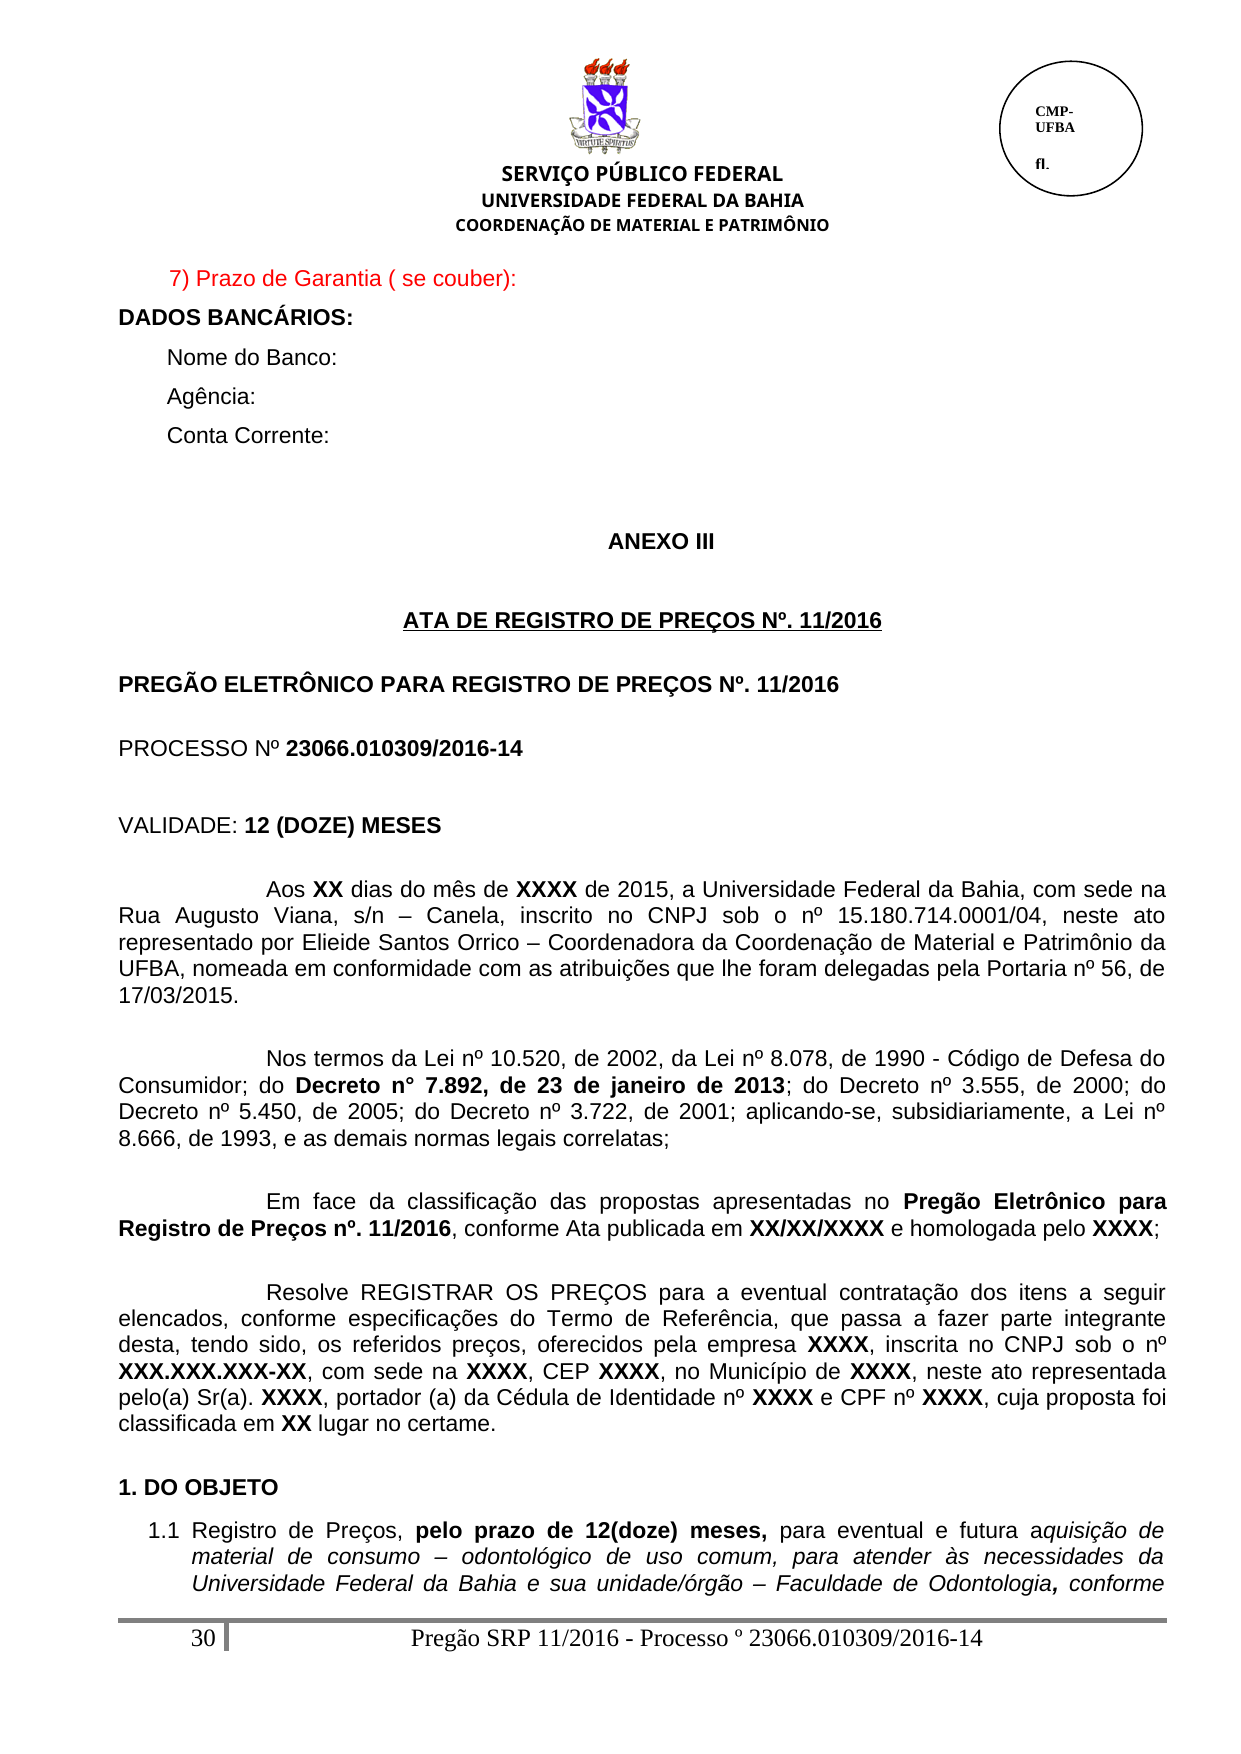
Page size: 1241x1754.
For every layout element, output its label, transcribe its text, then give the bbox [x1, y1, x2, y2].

text Agência: [167, 383, 1167, 409]
text 7) Prazo de Garantia ( se couber): [118, 264, 1167, 291]
text Aos XX dias do mês de XXXX de 2015, a Universidade Federal da Bahia, com sede na Rua Augusto Viana, s/n – Canela, inscrito no CNPJ sob o nº 15.180.714.0001/04, neste ato representado por Elieide Santos Orrico – Coordenadora da Coordenação de Material e Patrimônio da UFBA, nomeada em conformidade com as atribuições que lhe foram delegadas pela Portaria nº 56, de 17/03/2015. [118, 876, 1167, 1008]
text VALIDADE: 12 (DOZE) MESES [118, 812, 1167, 839]
picture [568, 56, 641, 156]
text Nos termos da Lei nº 10.520, de 2002, da Lei nº 8.078, de 1990 - Código de Defesa do Consumidor; do Decreto n° 7.892, de 23 de janeiro de 2013; do Decreto nº 3.555, de 2000; do Decreto nº 5.450, de 2005; do Decreto nº 3.722, de 2001; aplicando-se, subsidiariamente, a Lei nº 8.666, de 1993, e as demais normas legais correlatas; [118, 1045, 1167, 1151]
text Conta Corrente: [167, 422, 1167, 449]
text DADOS BANCÁRIOS: [118, 304, 1167, 330]
list DO OBJETO [118, 1474, 1167, 1501]
text ATA DE REGISTRO DE PREÇOS Nº. 11/2016 [118, 607, 1167, 633]
text Resolve REGISTRAR OS PREÇOS para a eventual contratação dos itens a seguir elencados, conforme especificações do Termo de Referência, que passa a fazer parte integrante desta, tendo sido, os referidos preços, oferecidos pela empresa XXXX, inscrita no CNPJ sob o nº XXX.XXX.XXX-XX, com sede na XXXX, CEP XXXX, no Município de XXXX, neste ato representada pelo(a) Sr(a). XXXX, portador (a) da Cédula de Identidade nº XXXX e CPF nº XXXX, cuja proposta foi classificada em XX lugar no certame. [118, 1278, 1167, 1437]
text PROCESSO Nº 23066.010309/2016-14 [118, 734, 1167, 761]
text ANEXO III [156, 528, 1167, 554]
text Em face da classificação das propostas apresentadas no Pregão Eletrônico para Registro de Preços nº. 11/2016, conforme Ata publicada em XX/XX/XXXX e homologada pelo XXXX; [118, 1188, 1167, 1241]
text Nome do Banco: [167, 343, 1167, 370]
text PREGÃO ELETRÔNICO PARA REGISTRO DE PREÇOS Nº. 11/2016 [118, 671, 1167, 697]
